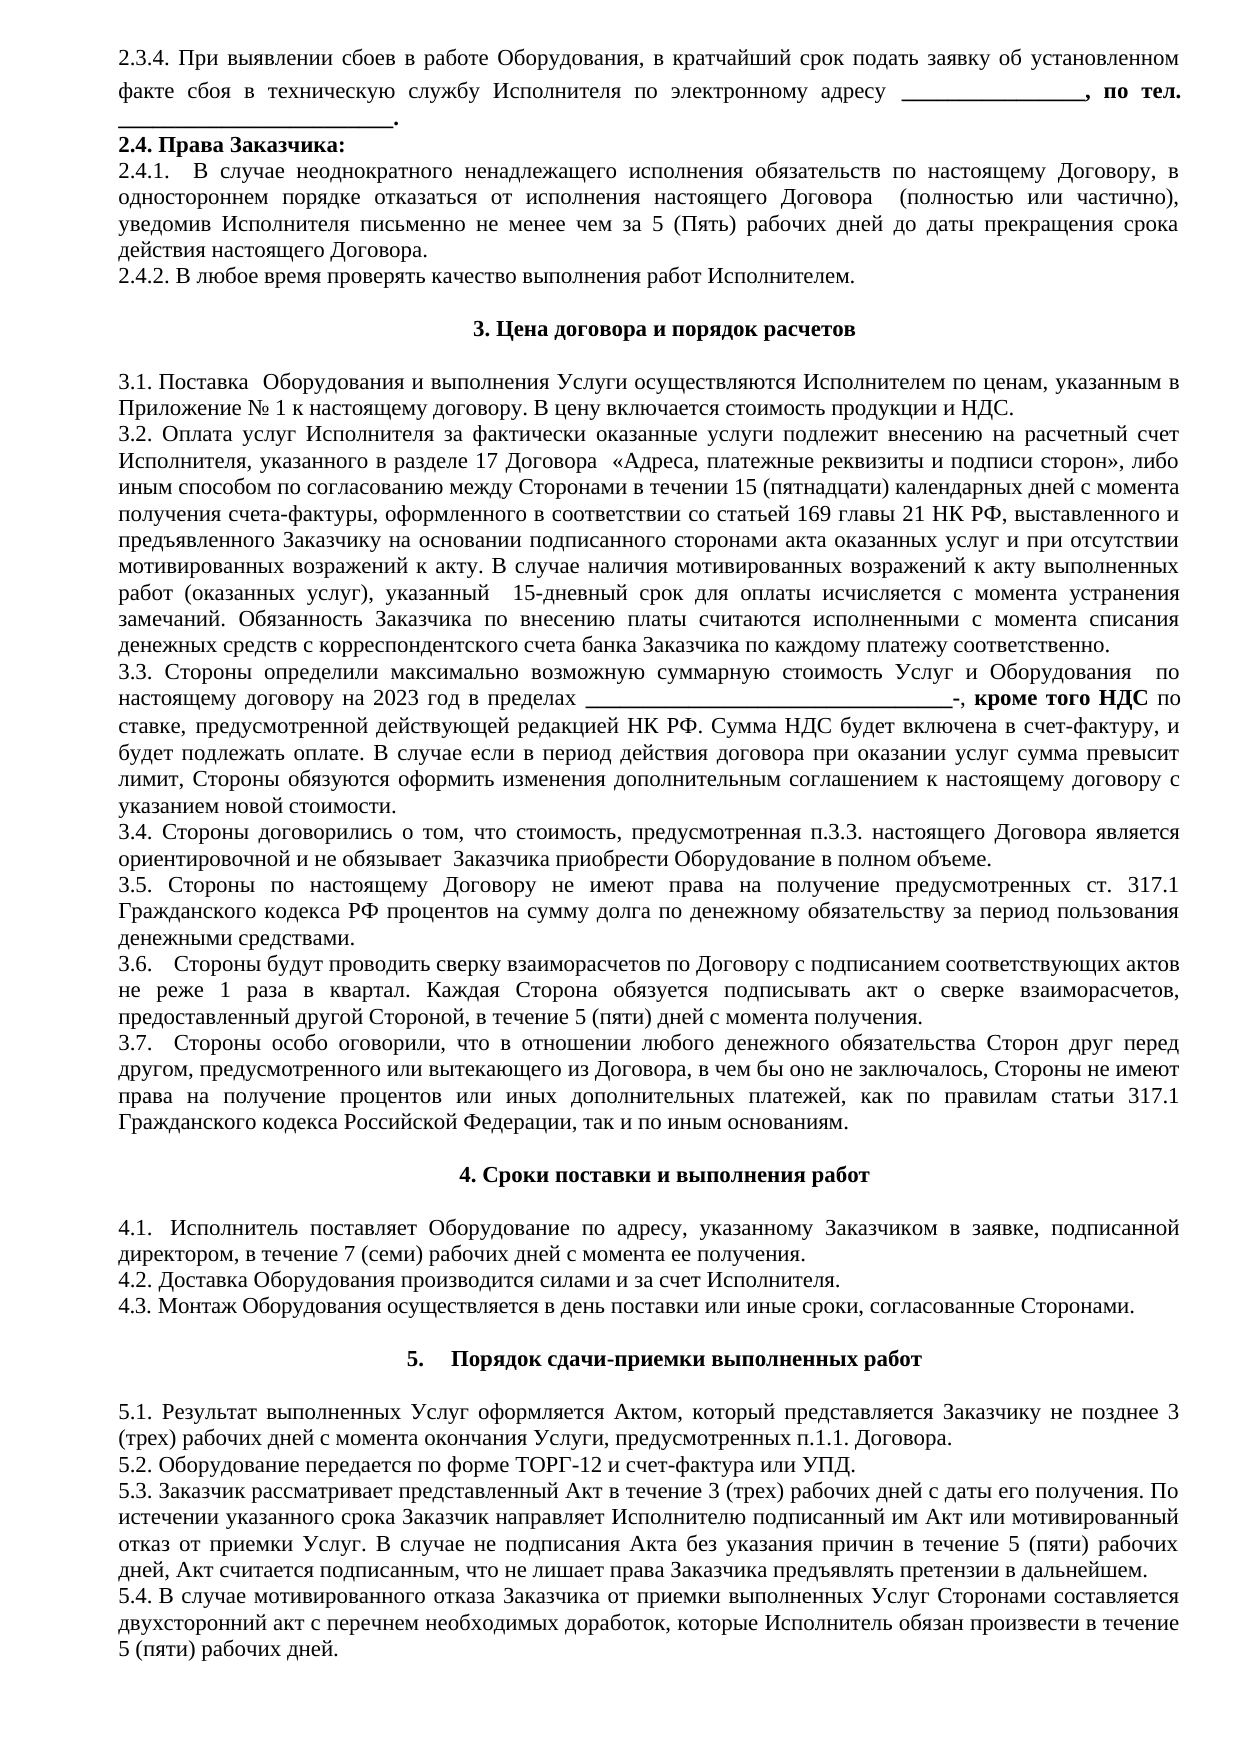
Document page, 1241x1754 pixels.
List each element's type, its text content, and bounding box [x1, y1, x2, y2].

text 2.4. Права Заказчика: [118, 131, 1181, 157]
text 5.3. Заказчик рассматривает представленный Акт в течение 3 (трех) рабочих дней с даты его получения. По истечении указанного срока Заказчик направляет Исполнителю подписанный им Акт или мотивированный отказ от приемки Услуг. В случае не подписания Акта без указания причин в течение 5 (пяти) рабочих дней, Акт считается подписанным, что не лишает права Заказчика предъявлять претензии в дальнейшем. [118, 1477, 1181, 1582]
text 2.4.2. В любое время проверять качество выполнения работ Исполнителем. [118, 262, 1181, 289]
text 3.3. Стороны определили максимально возможную суммарную стоимость Услуг и Оборудования по настоящему договору на 2023 год в пределах ________________________________-, кроме того НДС по ставке, предусмотренной действующей редакцией НК РФ. Сумма НДС будет включена в счет-фактуру, и будет подлежать оплате. В случае если в период действия договора при оказании услуг сумма превысит лимит, Стороны обязуются оформить изменения дополнительным соглашением к настоящему договору с указанием новой стоимости. [118, 658, 1181, 818]
text 3.6. Стороны будут проводить сверку взаиморасчетов по Договору с подписанием соответствующих актов не реже 1 раза в квартал. Каждая Сторона обязуется подписывать акт о сверке взаиморасчетов, предоставленный другой Стороной, в течение 5 (пяти) дней с момента получения. [118, 950, 1181, 1029]
text 3. Цена договора и порядок расчетов [118, 315, 1181, 341]
text 5.4. В случае мотивированного отказа Заказчика от приемки выполненных Услуг Сторонами составляется двухсторонний акт с перечнем необходимых доработок, которые Исполнитель обязан произвести в течение 5 (пяти) рабочих дней. [118, 1582, 1181, 1662]
text 2.4.1. В случае неоднократного ненадлежащего исполнения обязательств по настоящему Договору, в одностороннем порядке отказаться от исполнения настоящего Договора (полностью или частично), уведомив Исполнителя письменно не менее чем за 5 (Пять) рабочих дней до даты прекращения срока действия настоящего Договора. [118, 157, 1181, 262]
text 3.5. Стороны по настоящему Договору не имеют права на получение предусмотренных ст. 317.1 Гражданского кодекса РФ процентов на сумму долга по денежному обязательству за период пользования денежными средствами. [118, 871, 1181, 950]
text 3.1. Поставка Оборудования и выполнения Услуги осуществляются Исполнителем по ценам, указанным в Приложение № 1 к настоящему договору. В цену включается стоимость продукции и НДС. [118, 368, 1181, 421]
text 3.7. Стороны особо оговорили, что в отношении любого денежного обязательства Сторон друг перед другом, предусмотренного или вытекающего из Договора, в чем бы оно не заключалось, Стороны не имеют права на получение процентов или иных дополнительных платежей, как по правилам статьи 317.1 Гражданского кодекса Российской Федерации, так и по иным основаниям. [118, 1029, 1181, 1134]
text 4. Сроки поставки и выполнения работ [118, 1161, 1181, 1187]
list Порядок сдачи-приемки выполненных работ [118, 1345, 1181, 1372]
text 2.3.4. При выявлении сбоев в работе Оборудования, в кратчайший срок подать заявку об установленном факте сбоя в техническую службу Исполнителя по электронному адресу ________________, по тел. ________________________. [118, 44, 1181, 131]
text 4.1. Исполнитель поставляет Оборудование по адресу, указанному Заказчиком в заявке, подписанной директором, в течение 7 (семи) рабочих дней с момента ее получения. [118, 1213, 1181, 1266]
text 4.2. Доставка Оборудования производится силами и за счет Исполнителя. [118, 1266, 1181, 1293]
text 5.1. Результат выполненных Услуг оформляется Актом, который представляется Заказчику не позднее 3 (трех) рабочих дней с момента окончания Услуги, предусмотренных п.1.1. Договора. [118, 1398, 1181, 1451]
text 4.3. Монтаж Оборудования осуществляется в день поставки или иные сроки, согласованные Сторонами. [118, 1293, 1181, 1319]
text 3.4. Стороны договорились о том, что стоимость, предусмотренная п.3.3. настоящего Договора является ориентировочной и не обязывает Заказчика приобрести Оборудование в полном объеме. [118, 818, 1181, 871]
text 5.2. Оборудование передается по форме ТОРГ-12 и счет-фактура или УПД. [118, 1451, 1181, 1477]
text 3.2. Оплата услуг Исполнителя за фактически оказанные услуги подлежит внесению на расчетный счет Исполнителя, указанного в разделе 17 Договора «Адреса, платежные реквизиты и подписи сторон», либо иным способом по согласованию между Сторонами в течении 15 (пятнадцати) календарных дней с момента получения счета-фактуры, оформленного в соответствии со статьей 169 главы 21 НК РФ, выставленного и предъявленного Заказчику на основании подписанного сторонами акта оказанных услуг и при отсутствии мотивированных возражений к акту. В случае наличия мотивированных возражений к акту выполненных работ (оказанных услуг), указанный 15-дневный срок для оплаты исчисляется с момента устранения замечаний. Обязанность Заказчика по внесению платы считаются исполненными с момента списания денежных средств с корреспондентского счета банка Заказчика по каждому платежу соответственно. [118, 421, 1181, 658]
